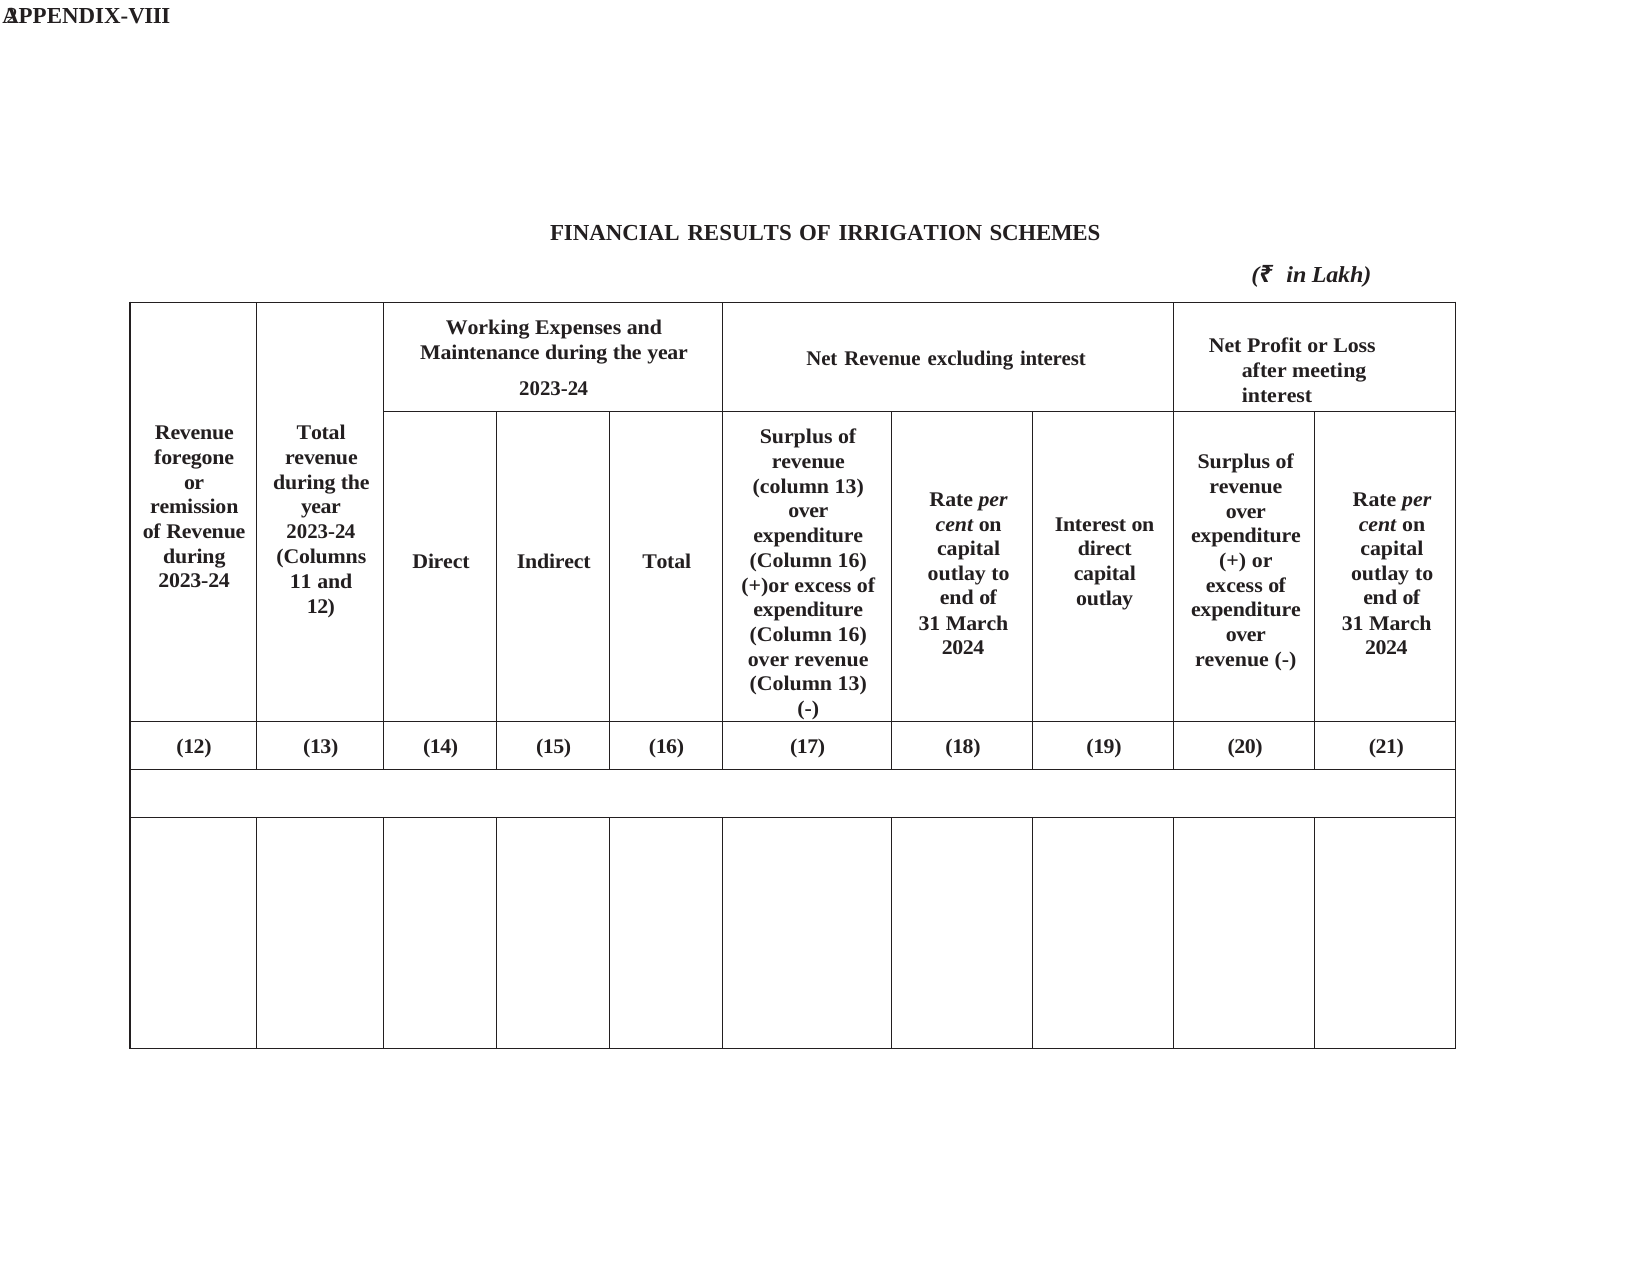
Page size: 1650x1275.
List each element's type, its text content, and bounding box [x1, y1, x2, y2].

table_cell (16) [610, 722, 722, 769]
table_cell [1174, 818, 1314, 1048]
table_cell (20) [1174, 722, 1314, 769]
table_cell Rate per cent on capital outlay to end of 31 March 2024 [1315, 412, 1455, 721]
table_cell [384, 818, 496, 1048]
table_cell [610, 818, 722, 1048]
table_header Net Revenue excluding interest [723, 303, 1173, 411]
table_cell Interest on direct capital outlay [1033, 412, 1173, 721]
table_cell [723, 818, 891, 1048]
text (₹ in Lakh) [112, 257, 1371, 289]
table_header Revenue foregone or remission of Revenue during 2023-24 [131, 303, 256, 721]
table_cell [1315, 818, 1455, 1048]
table_cell [497, 818, 609, 1048]
table_cell (15) [497, 722, 609, 769]
table_cell (21) [1315, 722, 1455, 769]
table_cell [257, 818, 383, 1048]
table_cell (14) [384, 722, 496, 769]
table_cell Surplus of revenue over expenditure (+) or excess of expenditure over revenue (-) [1174, 412, 1314, 721]
table_cell Direct [384, 412, 496, 721]
table_cell (17) [723, 722, 891, 769]
table_cell (18) [892, 722, 1032, 769]
table_cell [131, 770, 1455, 817]
table_cell [892, 818, 1032, 1048]
table_cell Total [610, 412, 722, 721]
table_header Working Expenses and Maintenance during the year 2023-24 [384, 303, 722, 411]
table_cell (13) [257, 722, 383, 769]
table_cell Surplus of revenue (column 13) over expenditure (Column 16) (+)or excess of expenditure (Column 16) over revenue (Column 13) (-) [723, 412, 891, 721]
table_header Net Profit or Loss after meeting interest [1174, 303, 1455, 411]
table_cell Indirect [497, 412, 609, 721]
table_cell (12) [131, 722, 256, 769]
text FINANCIAL RESULTS OF IRRIGATION SCHEMES [113, 219, 1537, 245]
table_cell [131, 818, 256, 1048]
table_cell Rate per cent on capital outlay to end of 31 March 2024 [892, 412, 1032, 721]
table_cell [1033, 818, 1173, 1048]
table_header Total revenue during the year 2023-24 (Columns 11 and 12) [257, 303, 383, 721]
table_cell (19) [1033, 722, 1173, 769]
